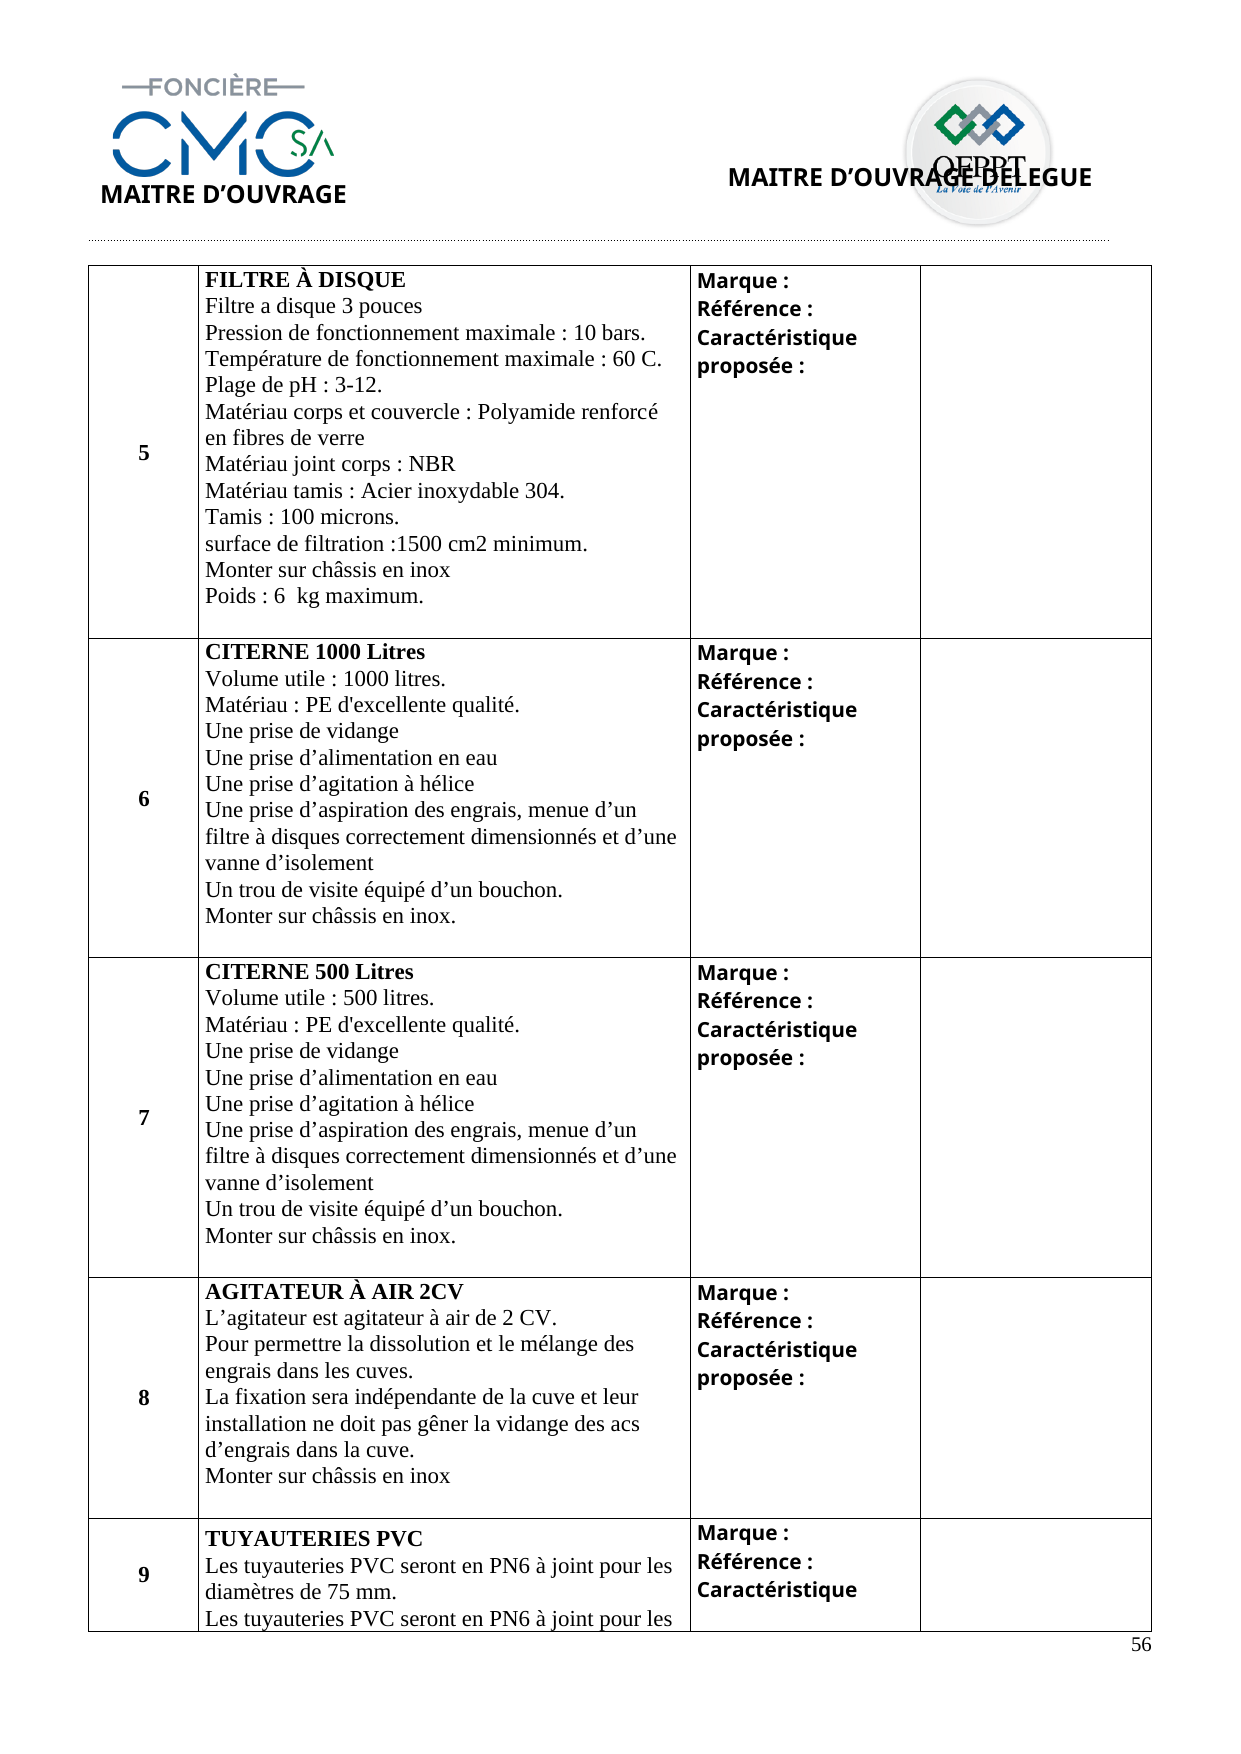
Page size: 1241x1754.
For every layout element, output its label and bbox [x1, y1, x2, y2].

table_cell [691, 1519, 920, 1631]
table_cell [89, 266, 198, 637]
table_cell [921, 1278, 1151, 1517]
picture [899, 73, 1057, 231]
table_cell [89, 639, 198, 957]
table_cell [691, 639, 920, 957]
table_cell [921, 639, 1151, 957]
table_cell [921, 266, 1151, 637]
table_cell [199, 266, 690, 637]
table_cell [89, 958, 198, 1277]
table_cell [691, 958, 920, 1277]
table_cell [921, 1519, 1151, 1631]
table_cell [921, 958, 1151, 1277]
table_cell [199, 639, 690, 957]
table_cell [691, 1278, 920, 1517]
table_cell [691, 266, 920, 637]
picture [112, 73, 334, 177]
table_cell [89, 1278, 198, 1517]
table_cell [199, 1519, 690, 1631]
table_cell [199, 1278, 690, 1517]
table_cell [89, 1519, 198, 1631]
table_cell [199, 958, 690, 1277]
picture [1046, 170, 1057, 183]
